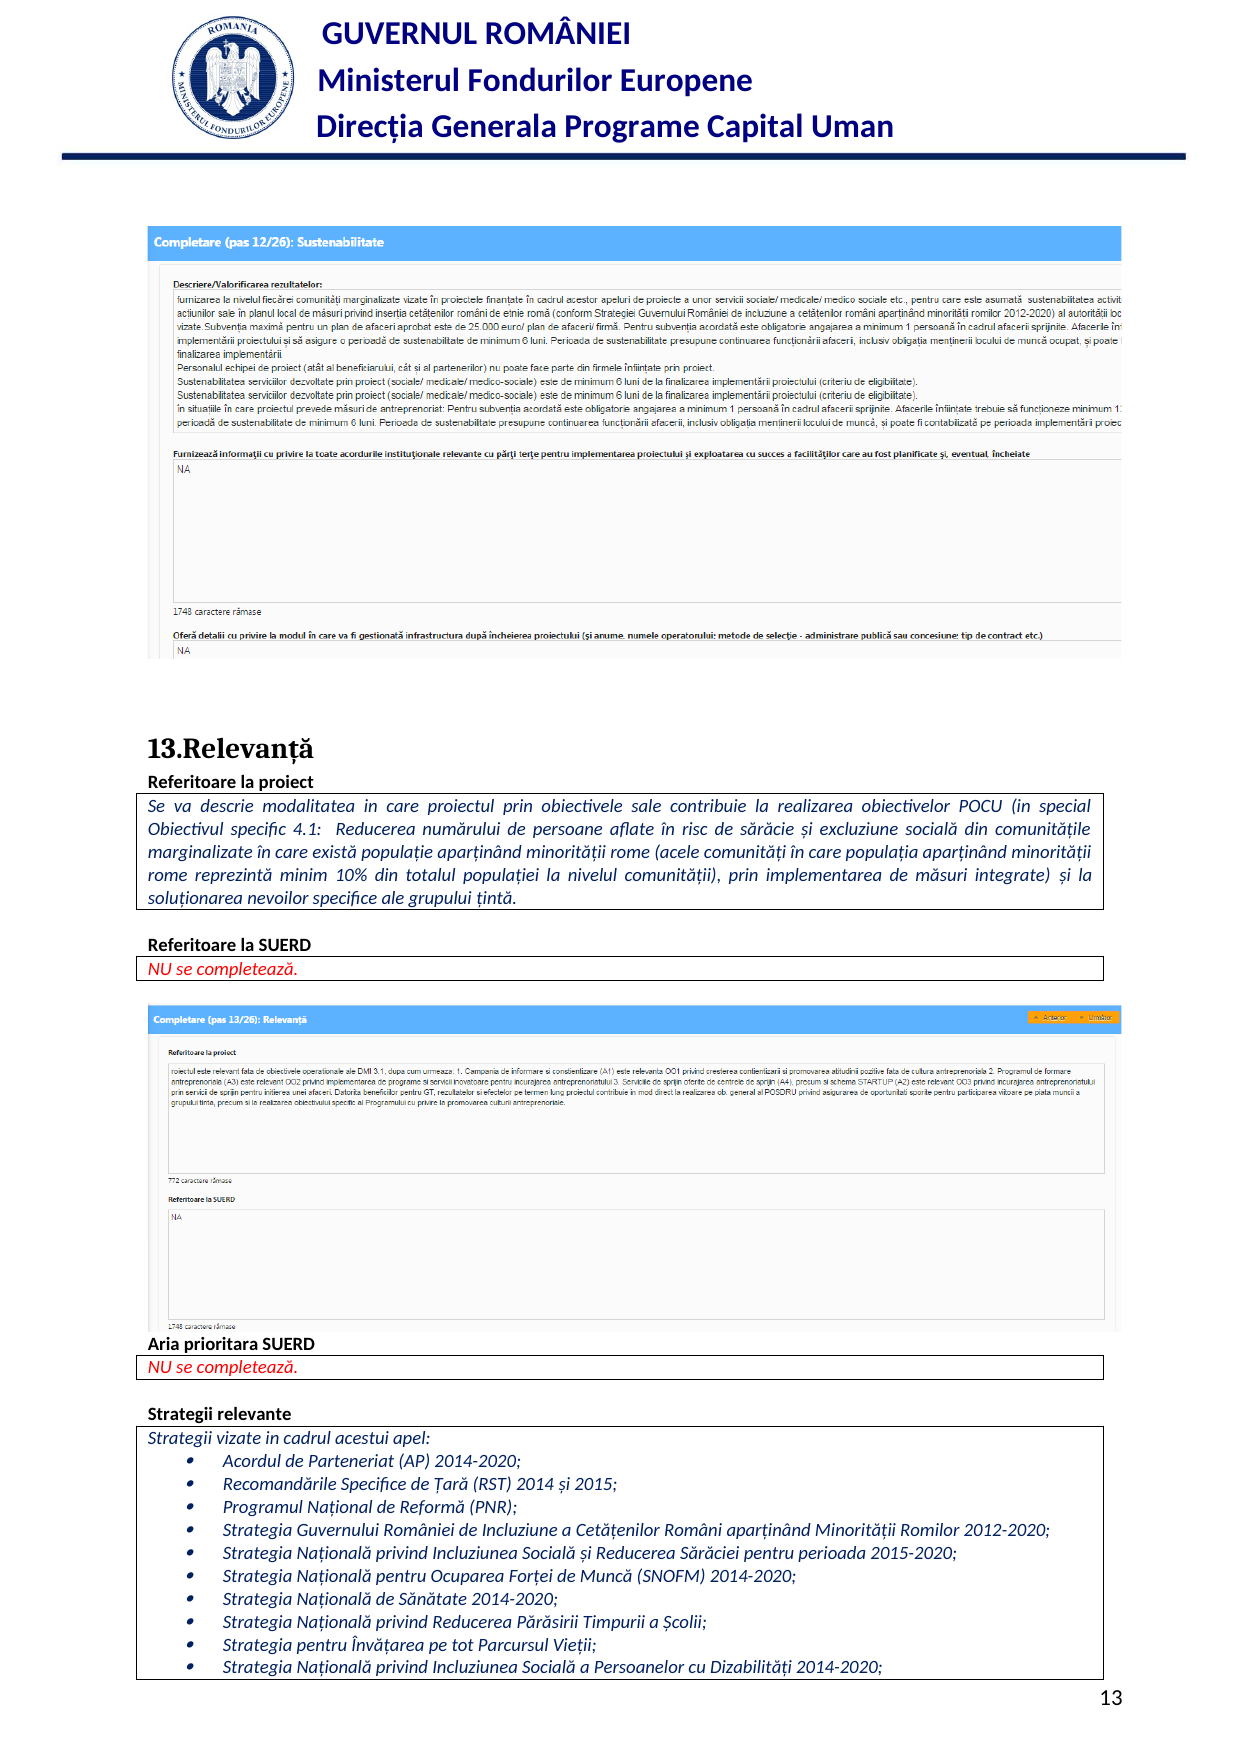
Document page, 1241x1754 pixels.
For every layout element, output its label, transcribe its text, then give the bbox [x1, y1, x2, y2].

text Aria prioritara SUERD [148, 1332, 1122, 1355]
picture [147, 226, 1122, 659]
table_header Se va descrie modalitatea in care proiectul prin obiectivele sale contribuie la realizarea obiectivelor POCU (in special Obiectivul specific 4.1: Reducerea numărului de persoane aflate în risc de sărăcie și excluziune socială din comunitățile marginalizate în care există populație aparținând minorității rome (acele comunități în care populația aparținând minorității rome reprezintă minim 10% din totalul populației la nivelul comunității), prin implementarea de măsuri integrate) şi la soluţionarea nevoilor specifice ale grupului ţintă. [137, 794, 1103, 909]
text Referitoare la proiect [148, 770, 1122, 793]
table_header NU se completează. [137, 957, 1103, 980]
table_header NU se completează. [137, 1356, 1103, 1379]
picture [171, 13, 296, 141]
picture [31, 145, 1210, 173]
text Referitoare la SUERD [148, 933, 1122, 956]
text Strategii relevante [148, 1403, 1122, 1426]
picture [147, 1003, 1122, 1332]
subtitle 13.Relevanță [148, 732, 1122, 765]
